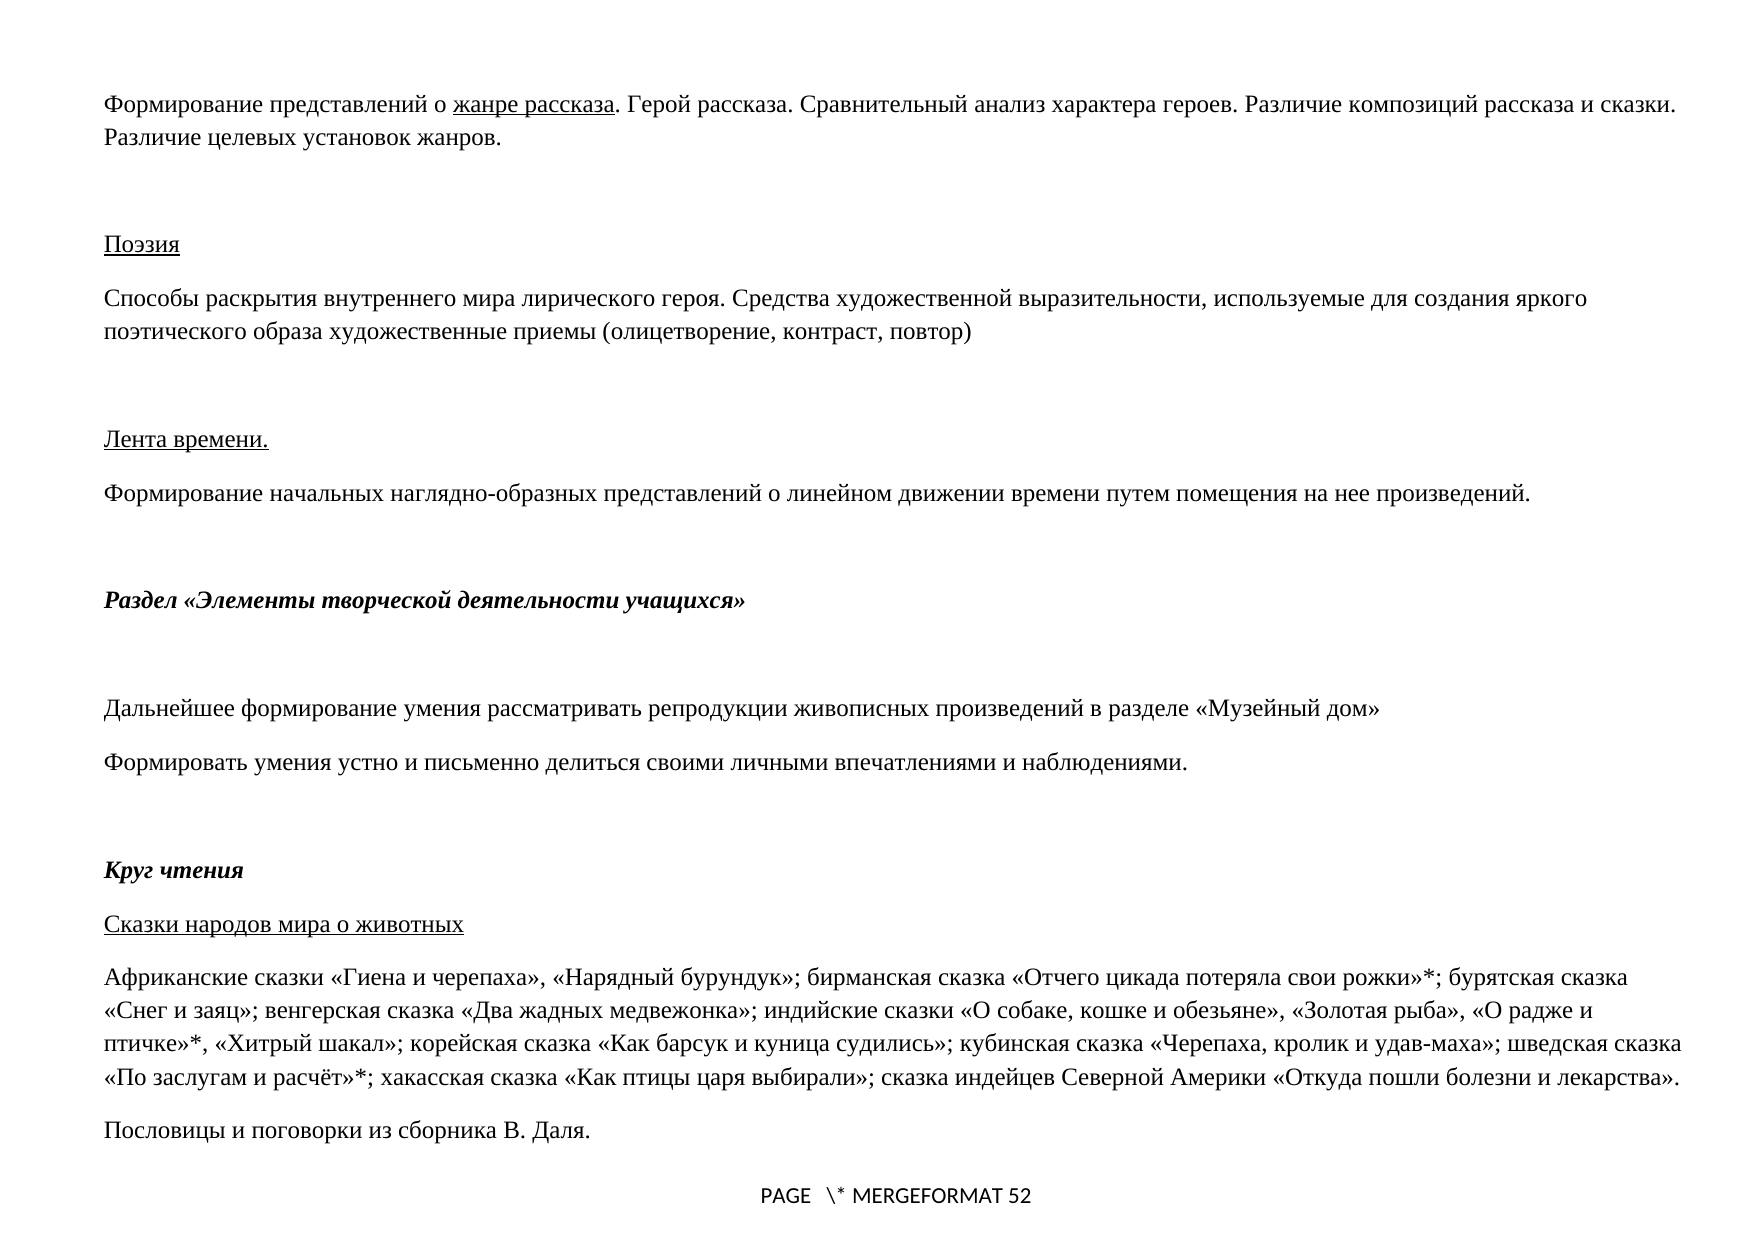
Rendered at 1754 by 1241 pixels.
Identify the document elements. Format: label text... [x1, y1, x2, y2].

text Сказки народов мира о животных [103, 909, 1683, 937]
text Дальнейшее формирование умения рассматривать репродукции живописных произведений в разделе «Музейный дом» [103, 693, 1683, 722]
text Пословицы и поговорки из сборника В. Даля. [103, 1115, 1683, 1144]
text Африканские сказки «Гиена и черепаха», «Нарядный бурундук»; бирманская сказка «Отчего цикада потеряла свои рожки»*; бурятская сказка «Снег и заяц»; венгерская сказка «Два жадных медвежонка»; индийские сказки «О собаке, кошке и обезьяне», «Золотая рыба», «О радже и птичке»*, «Хитрый шакал»; корейская сказка «Как барсук и куница судились»; кубинская сказка «Черепаха, кролик и удав-маха»; шведская сказка «По заслугам и расчёт»*; хакасская сказка «Как птицы царя выбирали»; сказка индейцев Северной Америки «Откуда пошли болезни и лекарства». [103, 962, 1683, 1090]
text Поэзия [103, 229, 1683, 258]
text Формирование начальных наглядно-образных представлений о линейном движении времени путем помещения на нее произведений. [103, 478, 1683, 507]
text Формирование представлений о жанре рассказа. Герой рассказа. Сравнительный анализ характера героев. Различие композиций рассказа и сказки. Различие целевых установок жанров. [103, 89, 1683, 150]
text Лента времени. [103, 424, 1683, 453]
text Раздел «Элементы творческой деятельности учащихся» [103, 586, 1683, 614]
text Круг чтения [103, 855, 1683, 883]
text Способы раскрытия внутреннего мира лирического героя. Средства художественной выразительности, используемые для создания яркого поэтического образа художественные приемы (олицетворение, контраст, повтор) [103, 283, 1683, 345]
text Формировать умения устно и письменно делиться своими личными впечатлениями и наблюдениями. [103, 747, 1683, 776]
